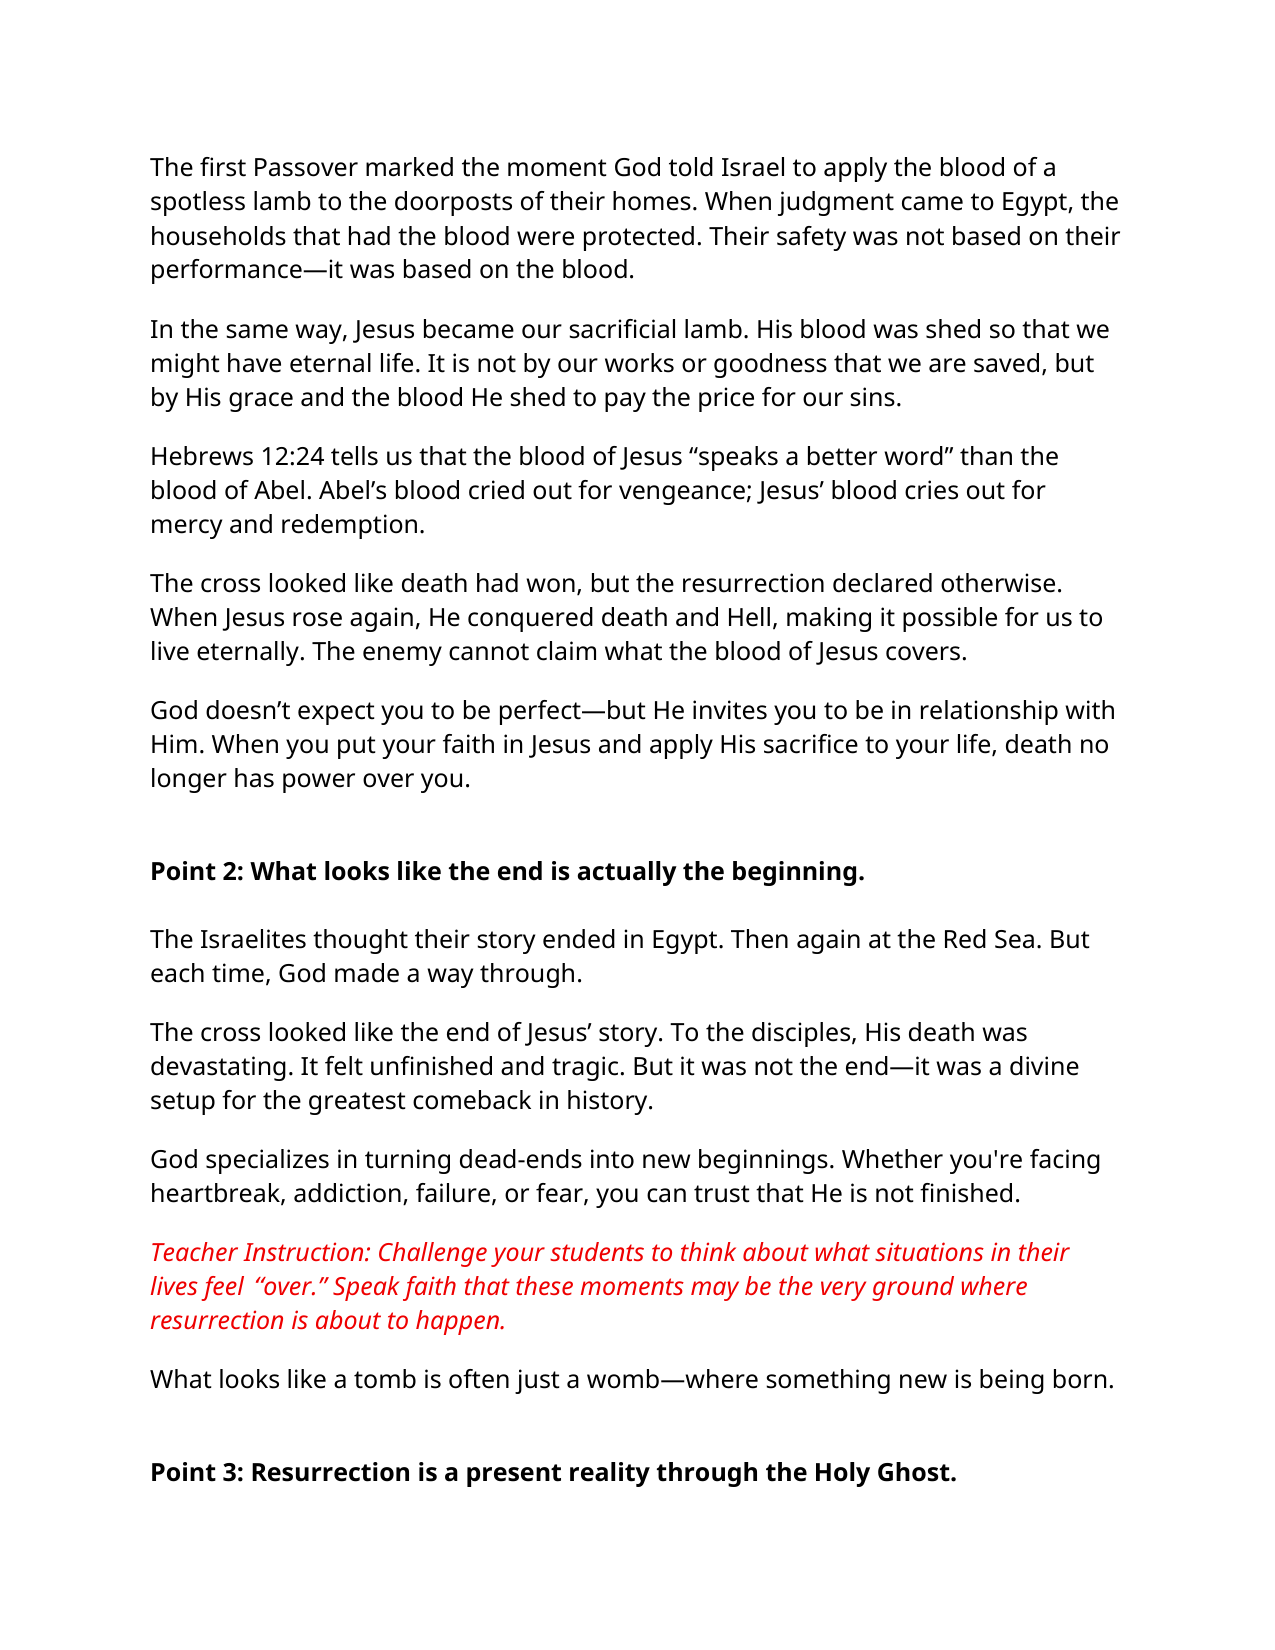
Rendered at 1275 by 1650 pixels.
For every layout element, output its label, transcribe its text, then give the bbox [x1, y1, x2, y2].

text Point 3: Resurrection is a present reality through the Holy Ghost. [150, 1455, 1125, 1489]
text Hebrews 12:24 tells us that the blood of Jesus “speaks a better word” than the blood of Abel. Abel’s blood cried out for vengeance; Jesus’ blood cries out for mercy and redemption. [150, 438, 1125, 541]
text God doesn’t expect you to be perfect—but He invites you to be in relationship with Him. When you put your faith in Jesus and apply His sacrifice to your life, death no longer has power over you. [150, 693, 1125, 795]
text Teacher Instruction: Challenge your students to think about what situations in their lives feel “over.” Speak faith that these moments may be the very ground where resurrection is about to happen. [150, 1235, 1125, 1337]
text God specializes in turning dead-ends into new beginnings. Whether you're facing heartbreak, addiction, failure, or fear, you can trust that He is not finished. [150, 1142, 1125, 1210]
text Point 2: What looks like the end is actually the beginning. [150, 854, 1125, 888]
text What looks like a tomb is often just a womb—where something new is being born. [150, 1362, 1125, 1396]
text The Israelites thought their story ended in Egypt. Then again at the Red Sea. But each time, God made a way through. [150, 921, 1125, 989]
text The cross looked like the end of Jesus’ story. To the disciples, His death was devastating. It felt unfinished and tragic. But it was not the end—it was a divine setup for the greatest comeback in history. [150, 1014, 1125, 1117]
text The first Passover marked the moment God told Israel to apply the blood of a spotless lamb to the doorposts of their homes. When judgment came to Egypt, the households that had the blood were protected. Their safety was not based on their performance—it was based on the blood. [150, 150, 1125, 286]
text The cross looked like death had won, but the resurrection declared otherwise. When Jesus rose again, He conquered death and Hell, making it possible for us to live eternally. The enemy cannot claim what the blood of Jesus covers. [150, 566, 1125, 668]
text In the same way, Jesus became our sacrificial lamb. His blood was shed so that we might have eternal life. It is not by our works or goodness that we are saved, but by His grace and the blood He shed to pay the price for our sins. [150, 311, 1125, 413]
